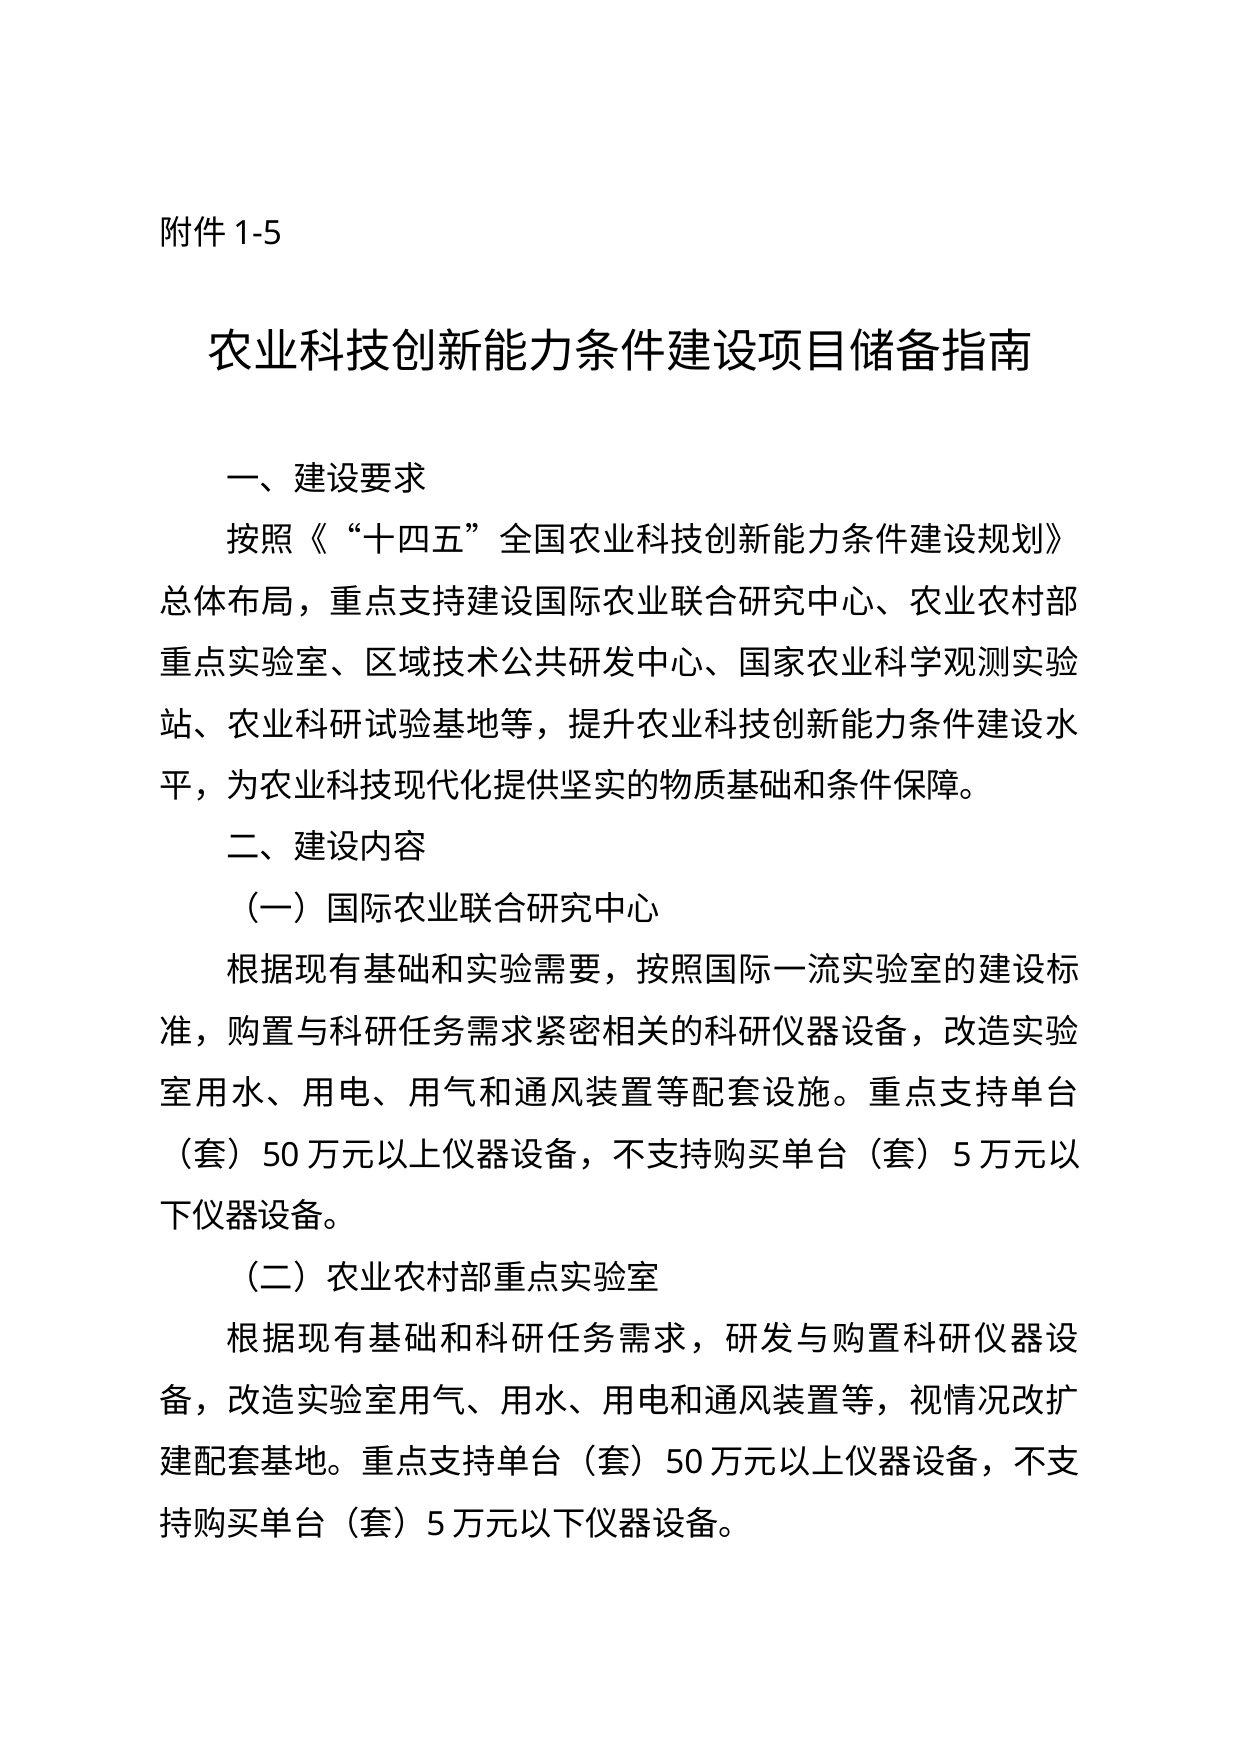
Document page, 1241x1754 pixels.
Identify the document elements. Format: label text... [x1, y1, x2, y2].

text 根据现有基础和科研任务需求，研发与购置科研仪器设备，改造实验室用气、用水、用电和通风装置等，视情况改扩建配套基地。重点支持单台（套）50万元以上仪器设备，不支持购买单台（套）5万元以下仪器设备。 [159, 1301, 1081, 1547]
text （一）国际农业联合研究中心 [159, 871, 1081, 933]
text 二、建设内容 [159, 810, 1081, 871]
text 一、建设要求 [159, 441, 1081, 502]
text 农业科技创新能力条件建设项目储备指南 [159, 318, 1081, 379]
text 按照《“十四五”全国农业科技创新能力条件建设规划》总体布局，重点支持建设国际农业联合研究中心、农业农村部重点实验室、区域技术公共研发中心、国家农业科学观测实验站、农业科研试验基地等，提升农业科技创新能力条件建设水平，为农业科技现代化提供坚实的物质基础和条件保障。 [159, 502, 1081, 810]
text （二）农业农村部重点实验室 [159, 1240, 1081, 1301]
text 根据现有基础和实验需要，按照国际一流实验室的建设标准，购置与科研任务需求紧密相关的科研仪器设备，改造实验室用水、用电、用气和通风装置等配套设施。重点支持单台（套）50万元以上仪器设备，不支持购买单台（套）5万元以下仪器设备。 [159, 933, 1081, 1240]
text 附件1-5 [159, 195, 1081, 257]
